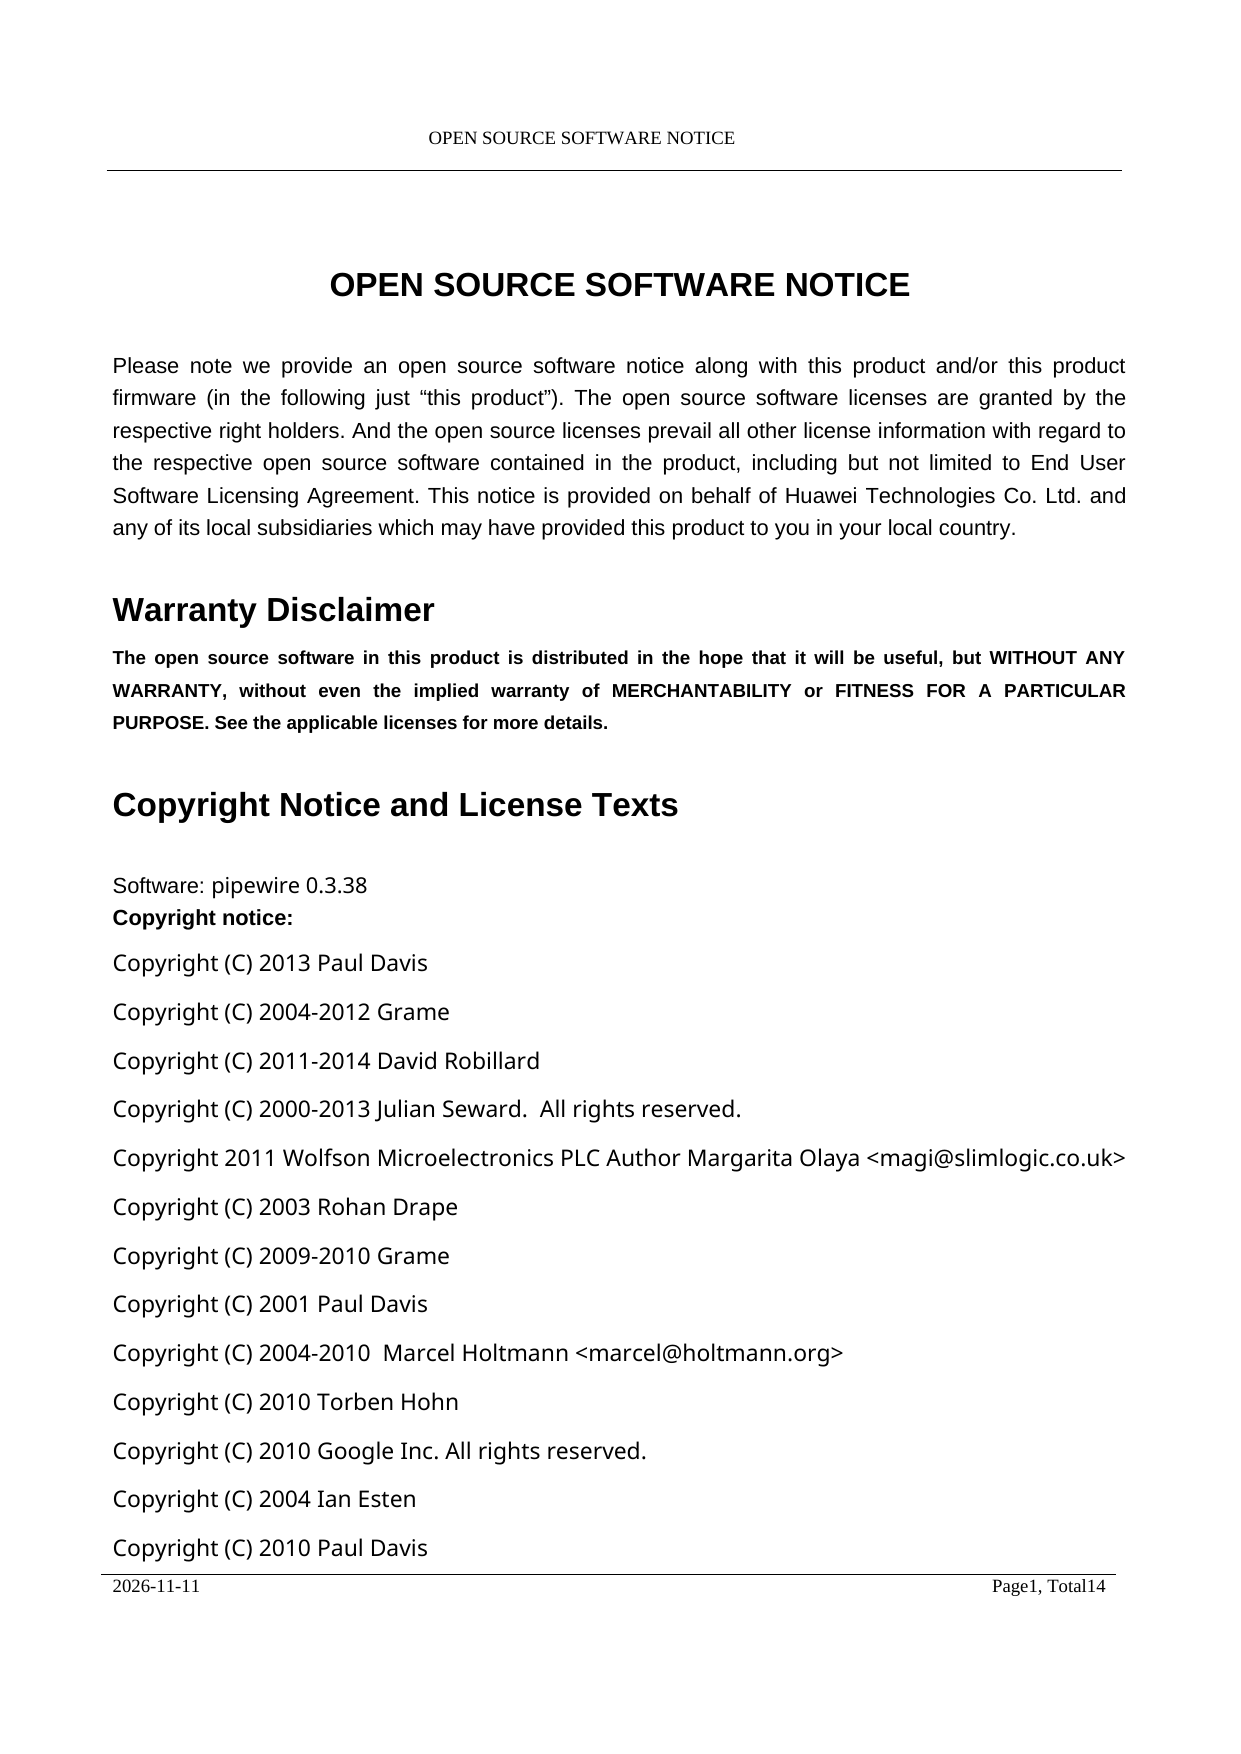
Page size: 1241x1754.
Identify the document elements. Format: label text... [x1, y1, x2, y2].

text Please note we provide an open source software notice along with this product and/or this product firmware (in the following just “this product”). The open source software licenses are granted by the respective right holders. And the open source licenses prevail all other license information with regard to the respective open source software contained in the product, including but not limited to End User Software Licensing Agreement. This notice is provided on behalf of Huawei Technologies Co. Ltd. and any of its local subsidiaries which may have provided this product to you in your local country. [112, 349, 1128, 544]
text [112, 947, 1128, 1564]
text OPEN SOURCE SOFTWARE NOTICE [112, 251, 1128, 316]
text Copyright Notice and License Texts [112, 771, 1128, 836]
text Warranty Disclaimer [112, 576, 1128, 641]
text Copyright notice: [112, 901, 1128, 934]
text Software: pipewire 0.3.38 [112, 869, 1128, 901]
text The open source software in this product is distributed in the hope that it will be useful, but WITHOUT ANY WARRANTY, without even the implied warranty of MERCHANTABILITY or FITNESS FOR A PARTICULAR PURPOSE. See the applicable licenses for more details. [112, 641, 1128, 739]
